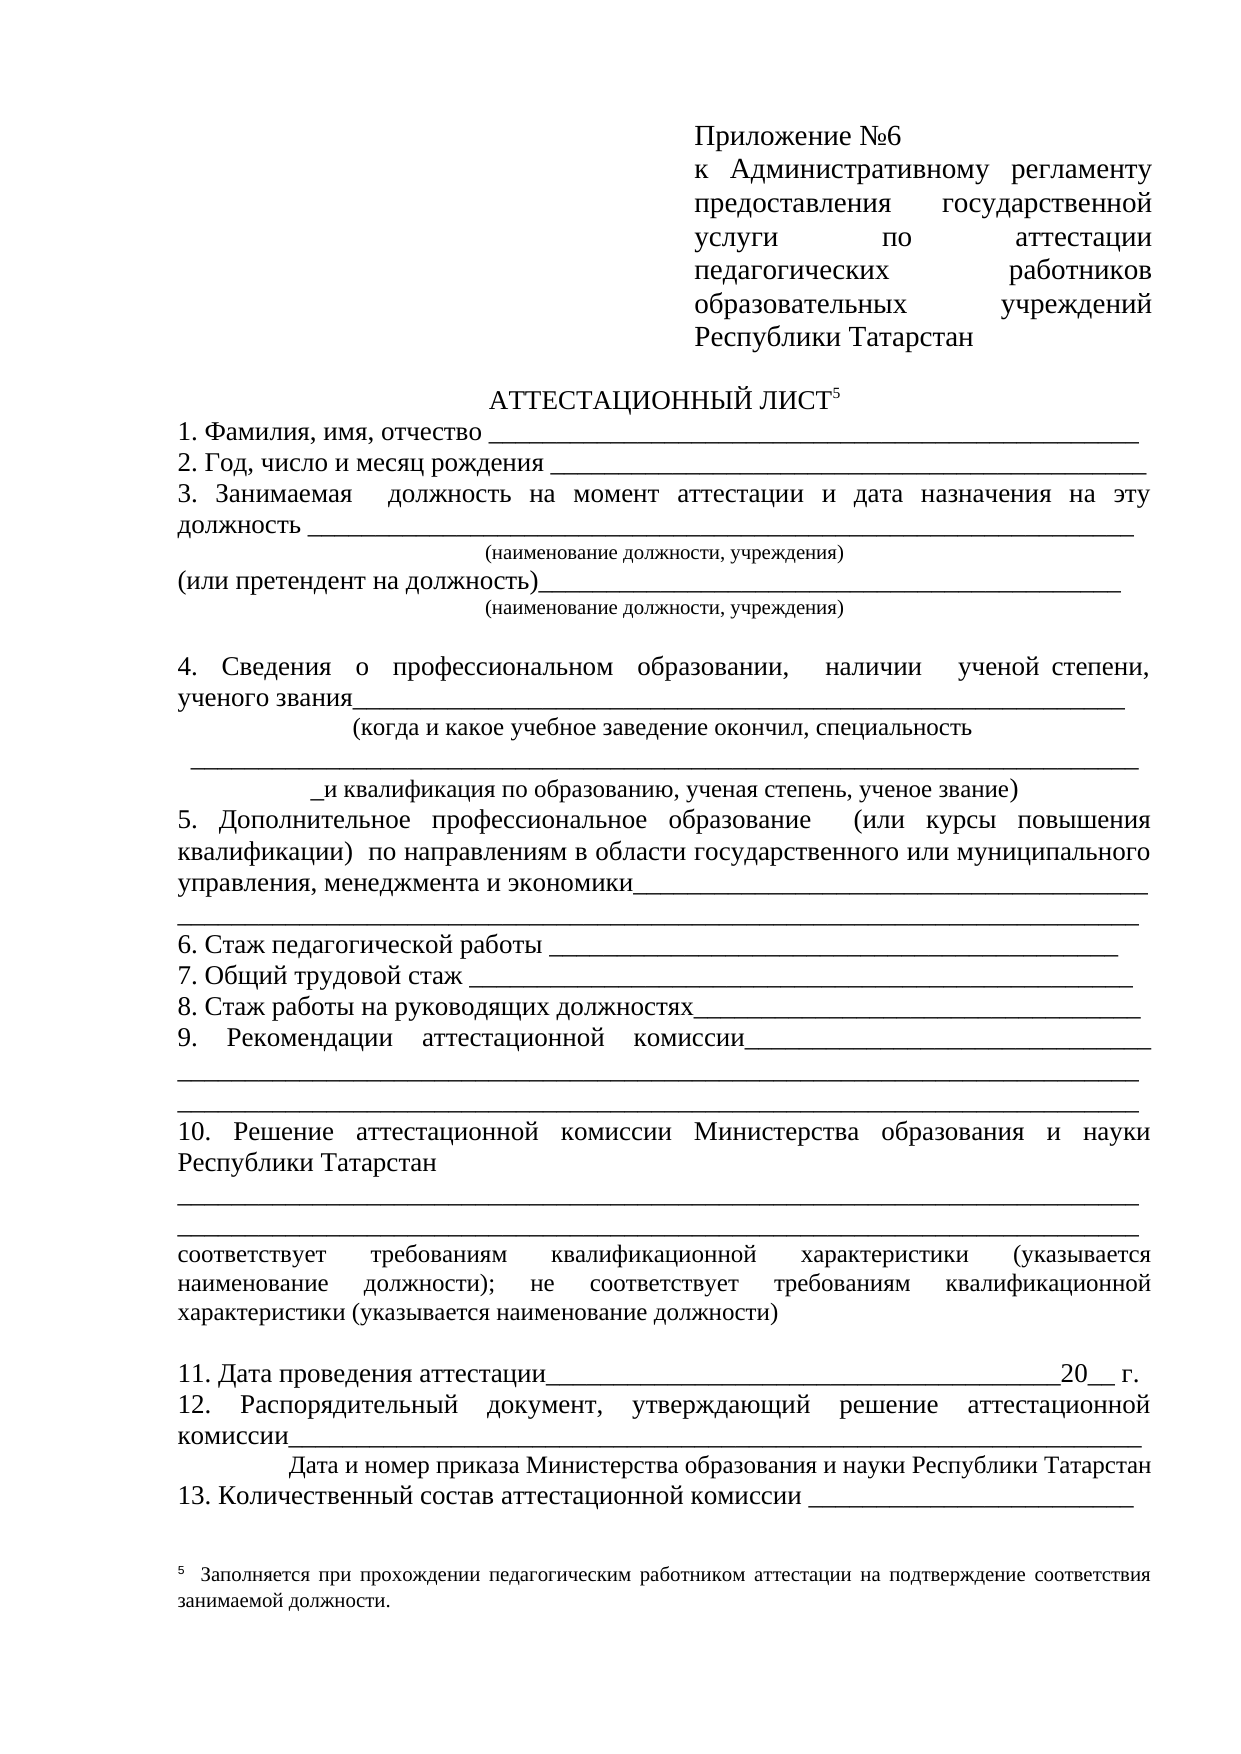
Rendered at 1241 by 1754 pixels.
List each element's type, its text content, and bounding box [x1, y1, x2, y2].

text 7. Общий трудовой стаж _________________________________________________ [177, 959, 1152, 990]
text 12. Распорядительный документ, утверждающий решение аттестационной комиссии_______________________________________________________________ [177, 1388, 1152, 1450]
text (или претендент на должность)___________________________________________ [177, 564, 1152, 595]
text 13. Количественный состав аттестационной комиссии ________________________ [177, 1479, 1152, 1510]
text 3. Занимаемая должность на момент аттестации и дата назначения на эту должность _____________________________________________________________ [177, 477, 1152, 540]
text (наименование должности, учреждения) [177, 540, 1152, 564]
text _______________________________________________________________________и квалификация по образованию, ученая степень, ученое звание) [177, 741, 1152, 803]
text _______________________________________________________________________ [177, 1084, 1152, 1115]
text 4. Сведения о профессиональном образовании, наличии ученой степени, ученого звания_________________________________________________________ [177, 650, 1152, 712]
text _______________________________________________________________________ [177, 1208, 1152, 1239]
text Приложение №6 [694, 118, 1152, 152]
text соответствует требованиям квалификационной характеристики (указывается наименование должности); не соответствует требованиям квалификационной характеристики (указывается наименование должности) [177, 1239, 1152, 1326]
text 5. Дополнительное профессиональное образование (или курсы повышения квалификации) по направлениям в области государственного или муниципального управления, менеджмента и экономики______________________________________ [177, 803, 1152, 897]
text 10. Решение аттестационной комиссии Министерства образования и науки Республики Татарстан [177, 1115, 1152, 1177]
text Дата и номер приказа Министерства образования и науки Республики Татарстан [177, 1450, 1152, 1479]
text _______________________________________________________________________ [177, 897, 1152, 928]
text 6. Стаж педагогической работы __________________________________________ [177, 928, 1152, 959]
text 2. Год, число и месяц рождения ____________________________________________ [177, 446, 1152, 477]
text 9. Рекомендации аттестационной комиссии______________________________ _______________________________________________________________________ [177, 1022, 1152, 1084]
text 11. Дата проведения аттестации______________________________________20__ г. [177, 1357, 1152, 1388]
text 1. Фамилия, имя, отчество ________________________________________________ [177, 415, 1152, 446]
text (наименование должности, учреждения) [177, 595, 1152, 619]
text 8. Стаж работы на руководящих должностях_________________________________ [177, 990, 1152, 1022]
text _______________________________________________________________________ [177, 1177, 1152, 1208]
text к Административному регламенту предоставления государственной услуги по аттестации педагогических работников образовательных учреждений Республики Татарстан [694, 152, 1152, 353]
text (когда и какое учебное заведение окончил, специальность [177, 712, 1152, 741]
text АТТЕСТАЦИОННЫЙ ЛИСТ [177, 384, 1152, 415]
